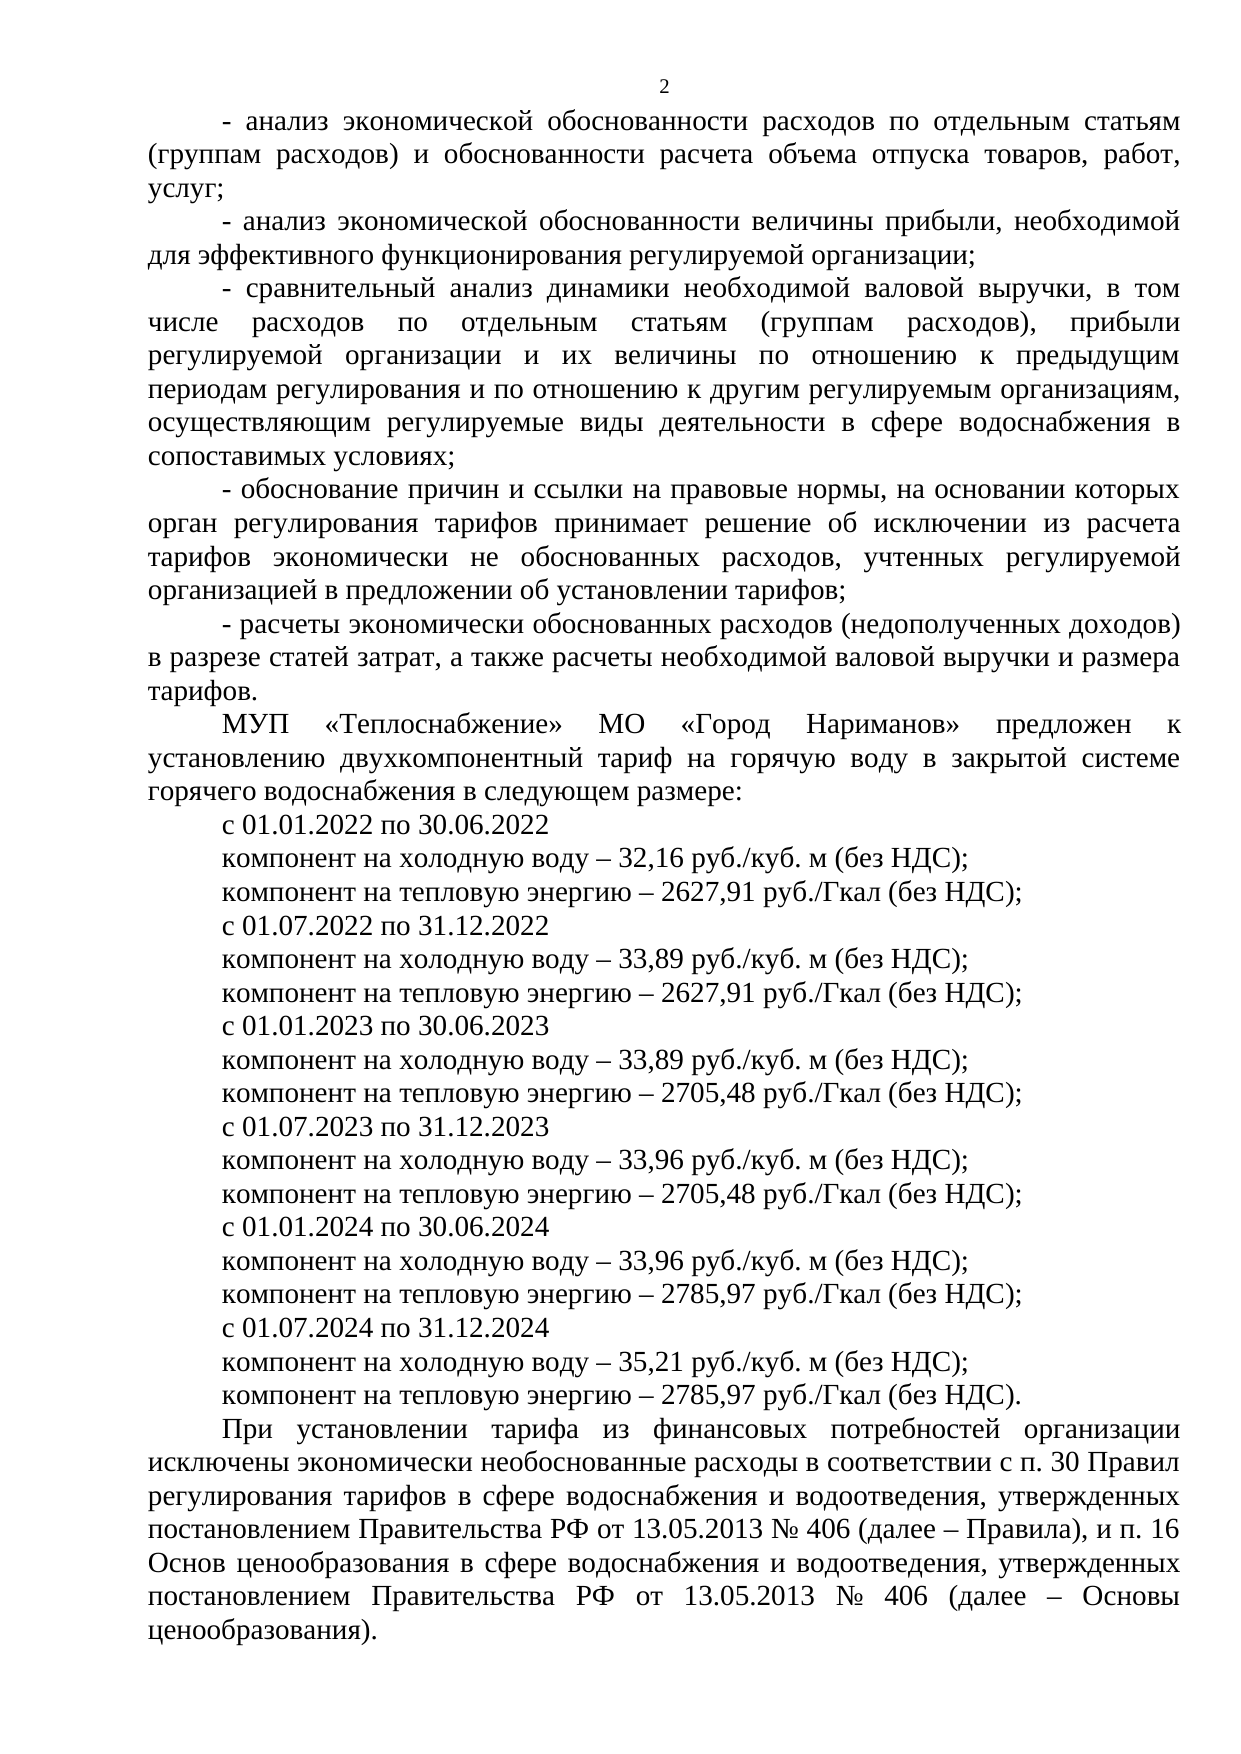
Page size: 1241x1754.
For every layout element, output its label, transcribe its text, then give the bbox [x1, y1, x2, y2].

text с 01.07.2022 по 31.12.2022 [148, 908, 1181, 941]
text - сравнительный анализ динамики необходимой валовой выручки, в том числе расходов по отдельным статьям (группам расходов), прибыли регулируемой организации и их величины по отношению к предыдущим периодам регулирования и по отношению к другим регулируемым организациям, осуществляющим регулируемые виды деятельности в сфере водоснабжения в сопоставимых условиях; [148, 270, 1181, 472]
text компонент на холодную воду – 33,96 руб./куб. м (без НДС); [148, 1243, 1181, 1277]
text компонент на холодную воду – 33,89 руб./куб. м (без НДС); [148, 1042, 1181, 1075]
text МУП «Теплоснабжение» МО «Город Нариманов» предложен к установлению двухкомпонентный тариф на горячую воду в закрытой системе горячего водоснабжения в следующем размере: [148, 706, 1181, 807]
text компонент на холодную воду – 33,89 руб./куб. м (без НДС); [148, 941, 1181, 975]
text с 01.07.2023 по 31.12.2023 [148, 1109, 1181, 1142]
text - расчеты экономически обоснованных расходов (недополученных доходов) в разрезе статей затрат, а также расчеты необходимой валовой выручки и размера тарифов. [148, 606, 1181, 706]
text - обоснование причин и ссылки на правовые нормы, на основании которых орган регулирования тарифов принимает решение об исключении из расчета тарифов экономически не обоснованных расходов, учтенных регулируемой организацией в предложении об установлении тарифов; [148, 472, 1181, 606]
text с 01.01.2022 по 30.06.2022 [148, 807, 1181, 841]
text с 01.01.2023 по 30.06.2023 [148, 1008, 1181, 1042]
text При установлении тарифа из финансовых потребностей организации исключены экономически необоснованные расходы в соответствии с п. 30 Правил регулирования тарифов в сфере водоснабжения и водоотведения, утвержденных постановлением Правительства РФ от 13.05.2013 № 406 (далее – Правила), и п. 16 Основ ценообразования в сфере водоснабжения и водоотведения, утвержденных постановлением Правительства РФ от 13.05.2013 № 406 (далее – Основы ценообразования). [148, 1411, 1181, 1646]
text с 01.07.2024 по 31.12.2024 [148, 1310, 1181, 1344]
text компонент на холодную воду – 32,16 руб./куб. м (без НДС); [148, 841, 1181, 874]
text - анализ экономической обоснованности величины прибыли, необходимой для эффективного функционирования регулируемой организации; [148, 203, 1181, 270]
text компонент на холодную воду – 35,21 руб./куб. м (без НДС); [148, 1344, 1181, 1377]
text компонент на холодную воду – 33,96 руб./куб. м (без НДС); [148, 1142, 1181, 1176]
text компонент на тепловую энергию – 2785,97 руб./Гкал (без НДС). [148, 1377, 1181, 1411]
text компонент на тепловую энергию – 2705,48 руб./Гкал (без НДС); [148, 1075, 1181, 1109]
text компонент на тепловую энергию – 2627,91 руб./Гкал (без НДС); [148, 975, 1181, 1008]
text с 01.01.2024 по 30.06.2024 [148, 1209, 1181, 1243]
text компонент на тепловую энергию – 2705,48 руб./Гкал (без НДС); [148, 1176, 1181, 1209]
text компонент на тепловую энергию – 2785,97 руб./Гкал (без НДС); [148, 1277, 1181, 1310]
text компонент на тепловую энергию – 2627,91 руб./Гкал (без НДС); [148, 874, 1181, 908]
text - анализ экономической обоснованности расходов по отдельным статьям (группам расходов) и обоснованности расчета объема отпуска товаров, работ, услуг; [148, 103, 1181, 203]
